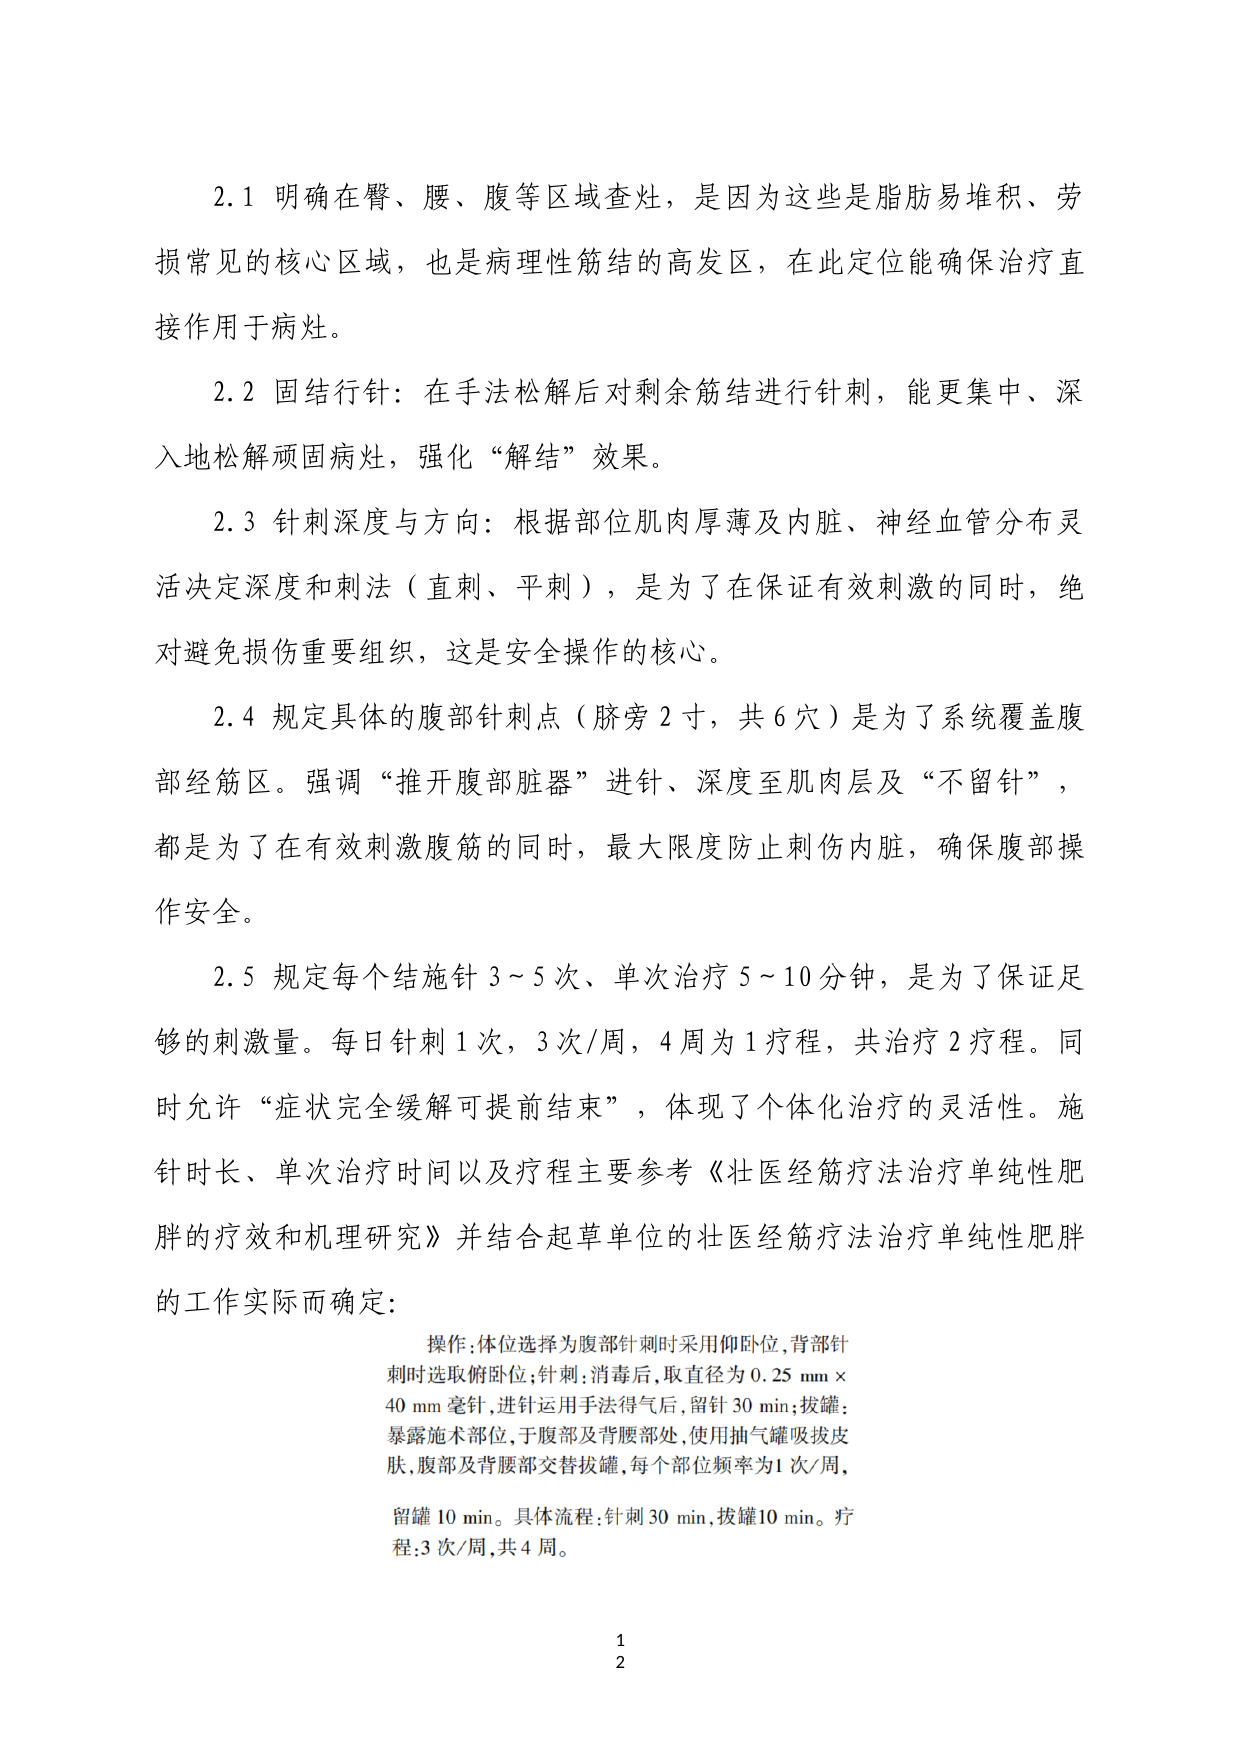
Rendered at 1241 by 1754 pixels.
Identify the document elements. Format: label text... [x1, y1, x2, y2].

text 2.4 规定具体的腹部针刺点（脐旁2寸，共6穴）是为了系统覆盖腹部经筋区。强调“推开腹部脏器”进针、深度至肌肉层及“不留针”，都是为了在有效刺激腹筋的同时，最大限度防止刺伤内脏，确保腹部操作安全。 [153, 682, 1087, 942]
picture [383, 1332, 857, 1484]
text 2.1 明确在臀、腰、腹等区域查灶，是因为这些是脂肪易堆积、劳损常见的核心区域，也是病理性筋结的高发区，在此定位能确保治疗直接作用于病灶。 [153, 162, 1087, 357]
text 2.5 规定每个结施针3～5次、单次治疗5～10分钟，是为了保证足够的刺激量。每日针刺1次，3次/周，4周为1疗程，共治疗2疗程。同时允许“症状完全缓解可提前结束”，体现了个体化治疗的灵活性。施针时长、单次治疗时间以及疗程主要参考《壮医经筋疗法治疗单纯性肥胖的疗效和机理研究》并结合起草单位的壮医经筋疗法治疗单纯性肥胖的工作实际而确定： [153, 942, 1087, 1332]
text 2.3 针刺深度与方向：根据部位肌肉厚薄及内脏、神经血管分布灵活决定深度和刺法（直刺、平刺），是为了在保证有效刺激的同时，绝对避免损伤重要组织，这是安全操作的核心。 [153, 487, 1087, 682]
text 2.2 固结行针：在手法松解后对剩余筋结进行针刺，能更集中、深入地松解顽固病灶，强化“解结”效果。 [153, 357, 1087, 487]
picture [383, 1494, 857, 1561]
